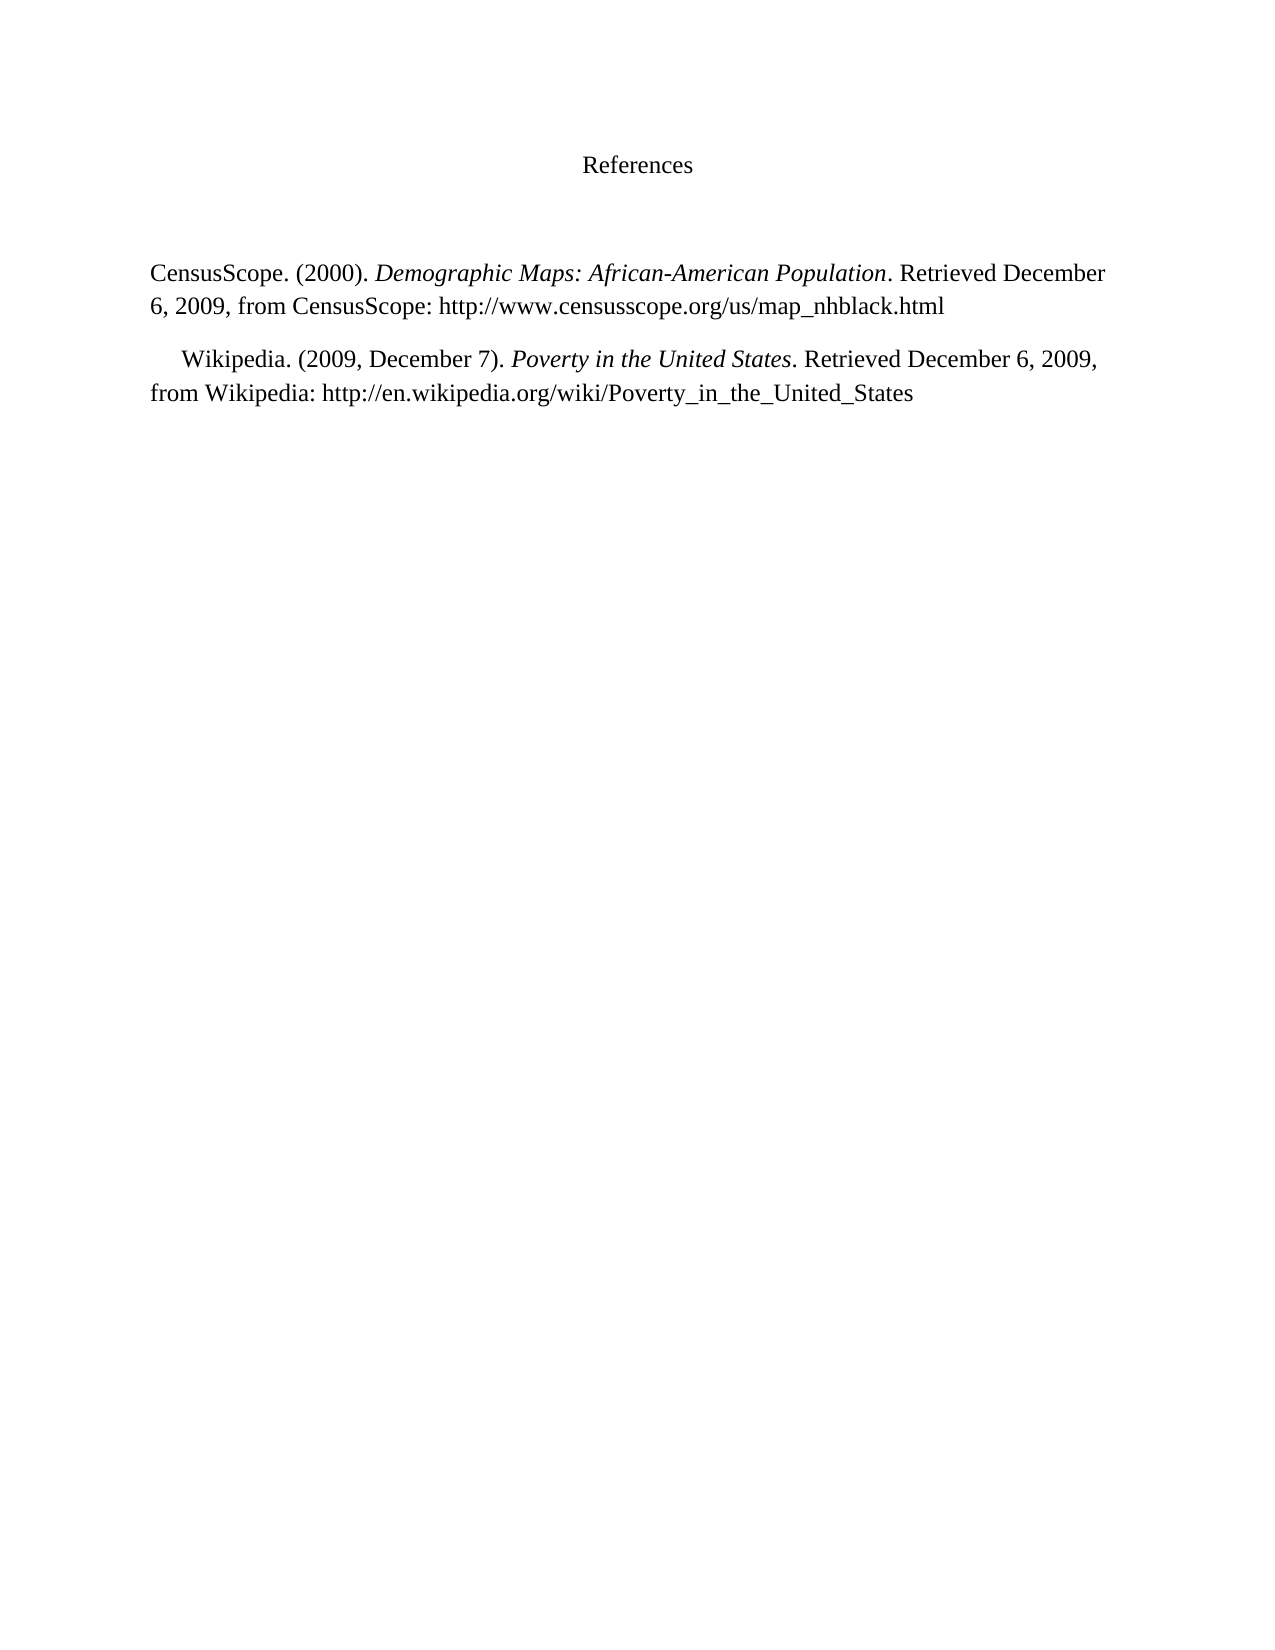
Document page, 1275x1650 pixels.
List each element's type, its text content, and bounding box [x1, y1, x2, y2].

text References [150, 150, 1125, 179]
text Wikipedia. (2009, December 7). Poverty in the United States. Retrieved December 6, 2009, from Wikipedia: http://en.wikipedia.org/wiki/Poverty_in_the_United_States [150, 344, 1125, 406]
